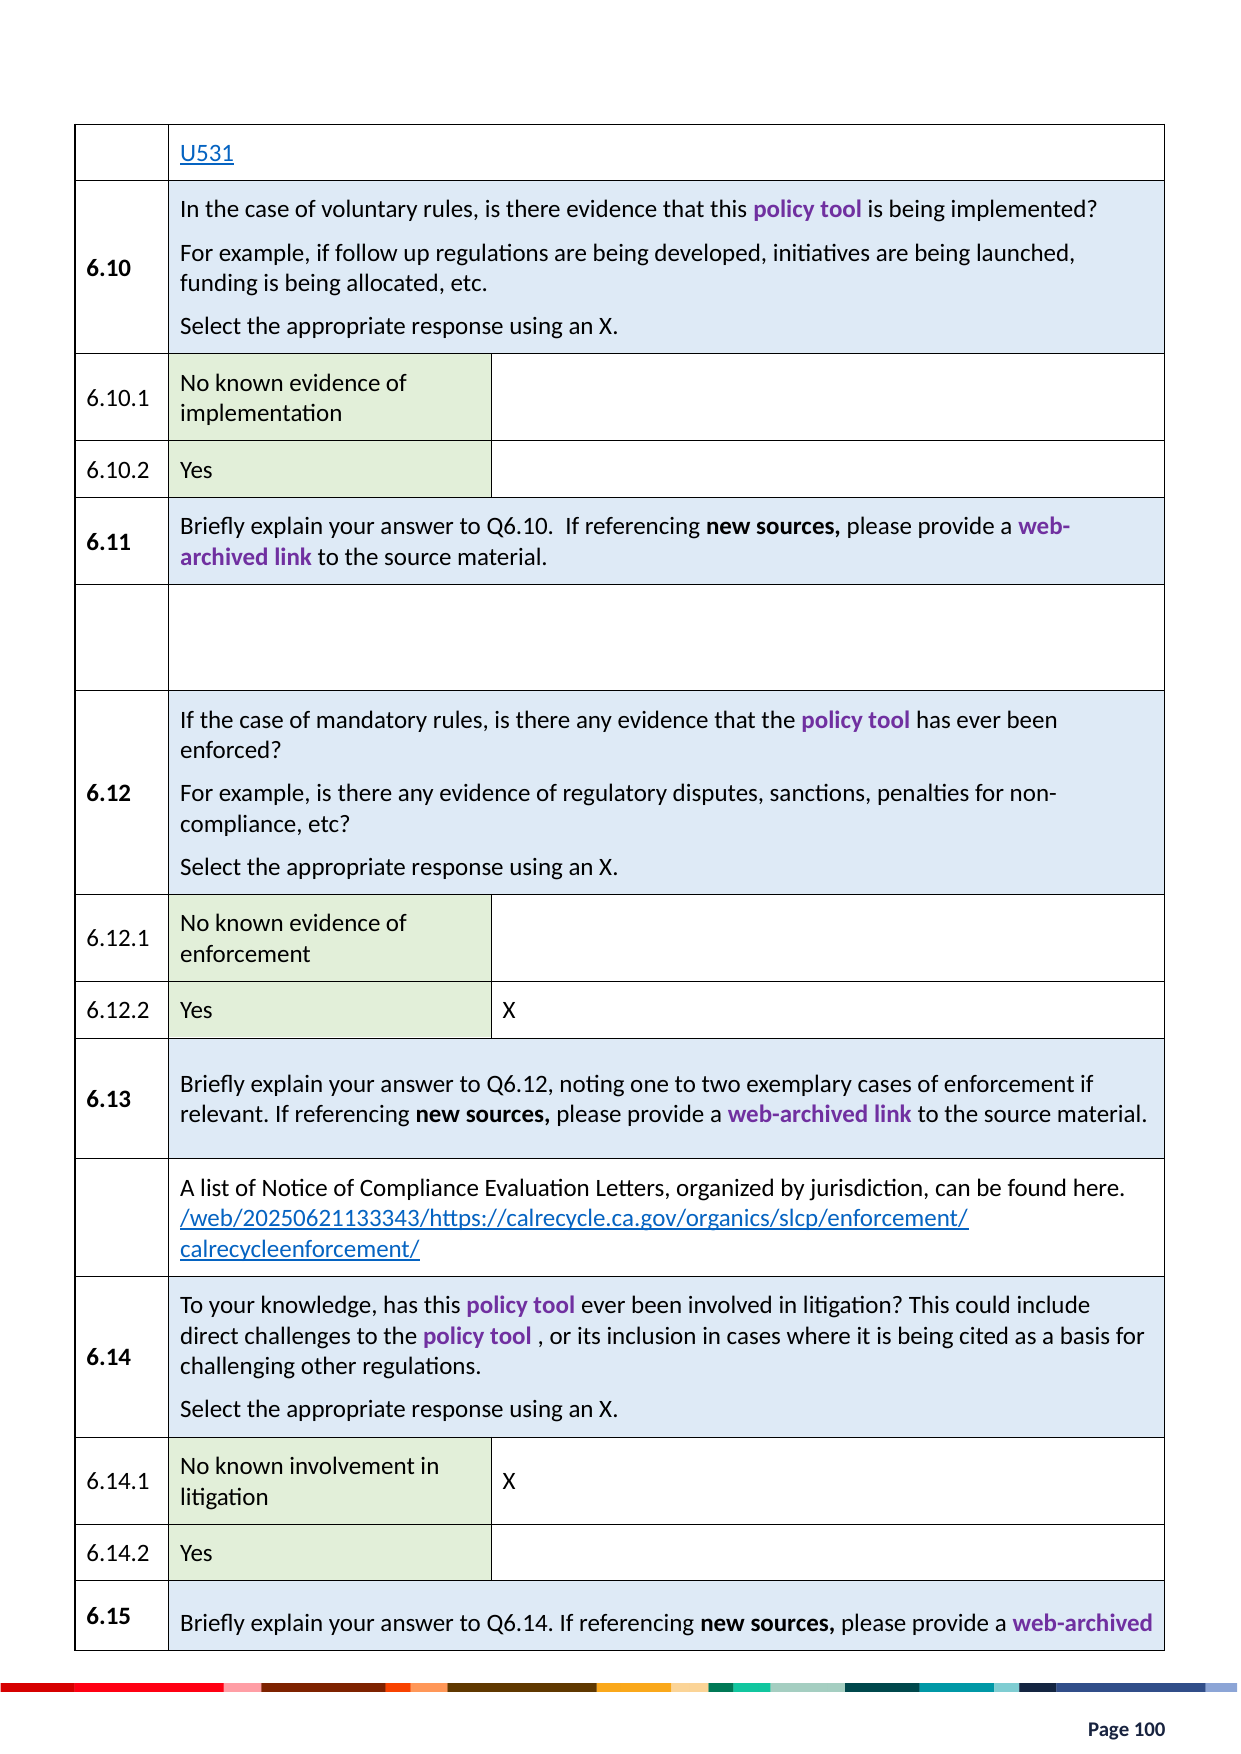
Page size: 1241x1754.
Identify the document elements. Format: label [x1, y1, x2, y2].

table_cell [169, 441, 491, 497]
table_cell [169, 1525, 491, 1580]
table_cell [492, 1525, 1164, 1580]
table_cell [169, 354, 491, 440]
picture [0, 1683, 1236, 1692]
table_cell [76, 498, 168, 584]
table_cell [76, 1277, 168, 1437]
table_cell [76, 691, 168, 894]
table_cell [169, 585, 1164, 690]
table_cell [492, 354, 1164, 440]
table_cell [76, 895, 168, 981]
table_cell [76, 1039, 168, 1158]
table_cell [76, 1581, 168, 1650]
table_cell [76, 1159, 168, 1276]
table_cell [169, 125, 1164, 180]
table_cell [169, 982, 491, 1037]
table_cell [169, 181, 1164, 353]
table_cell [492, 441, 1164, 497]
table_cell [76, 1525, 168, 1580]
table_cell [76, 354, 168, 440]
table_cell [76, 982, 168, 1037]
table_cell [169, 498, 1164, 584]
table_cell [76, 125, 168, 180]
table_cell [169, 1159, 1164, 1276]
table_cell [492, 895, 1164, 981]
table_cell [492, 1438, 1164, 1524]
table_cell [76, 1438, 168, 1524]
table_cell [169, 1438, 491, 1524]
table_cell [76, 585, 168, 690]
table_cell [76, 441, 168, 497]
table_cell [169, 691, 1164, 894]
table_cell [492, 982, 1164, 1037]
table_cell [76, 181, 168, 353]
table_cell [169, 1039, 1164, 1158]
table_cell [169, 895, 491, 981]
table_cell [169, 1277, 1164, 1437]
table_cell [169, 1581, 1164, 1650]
